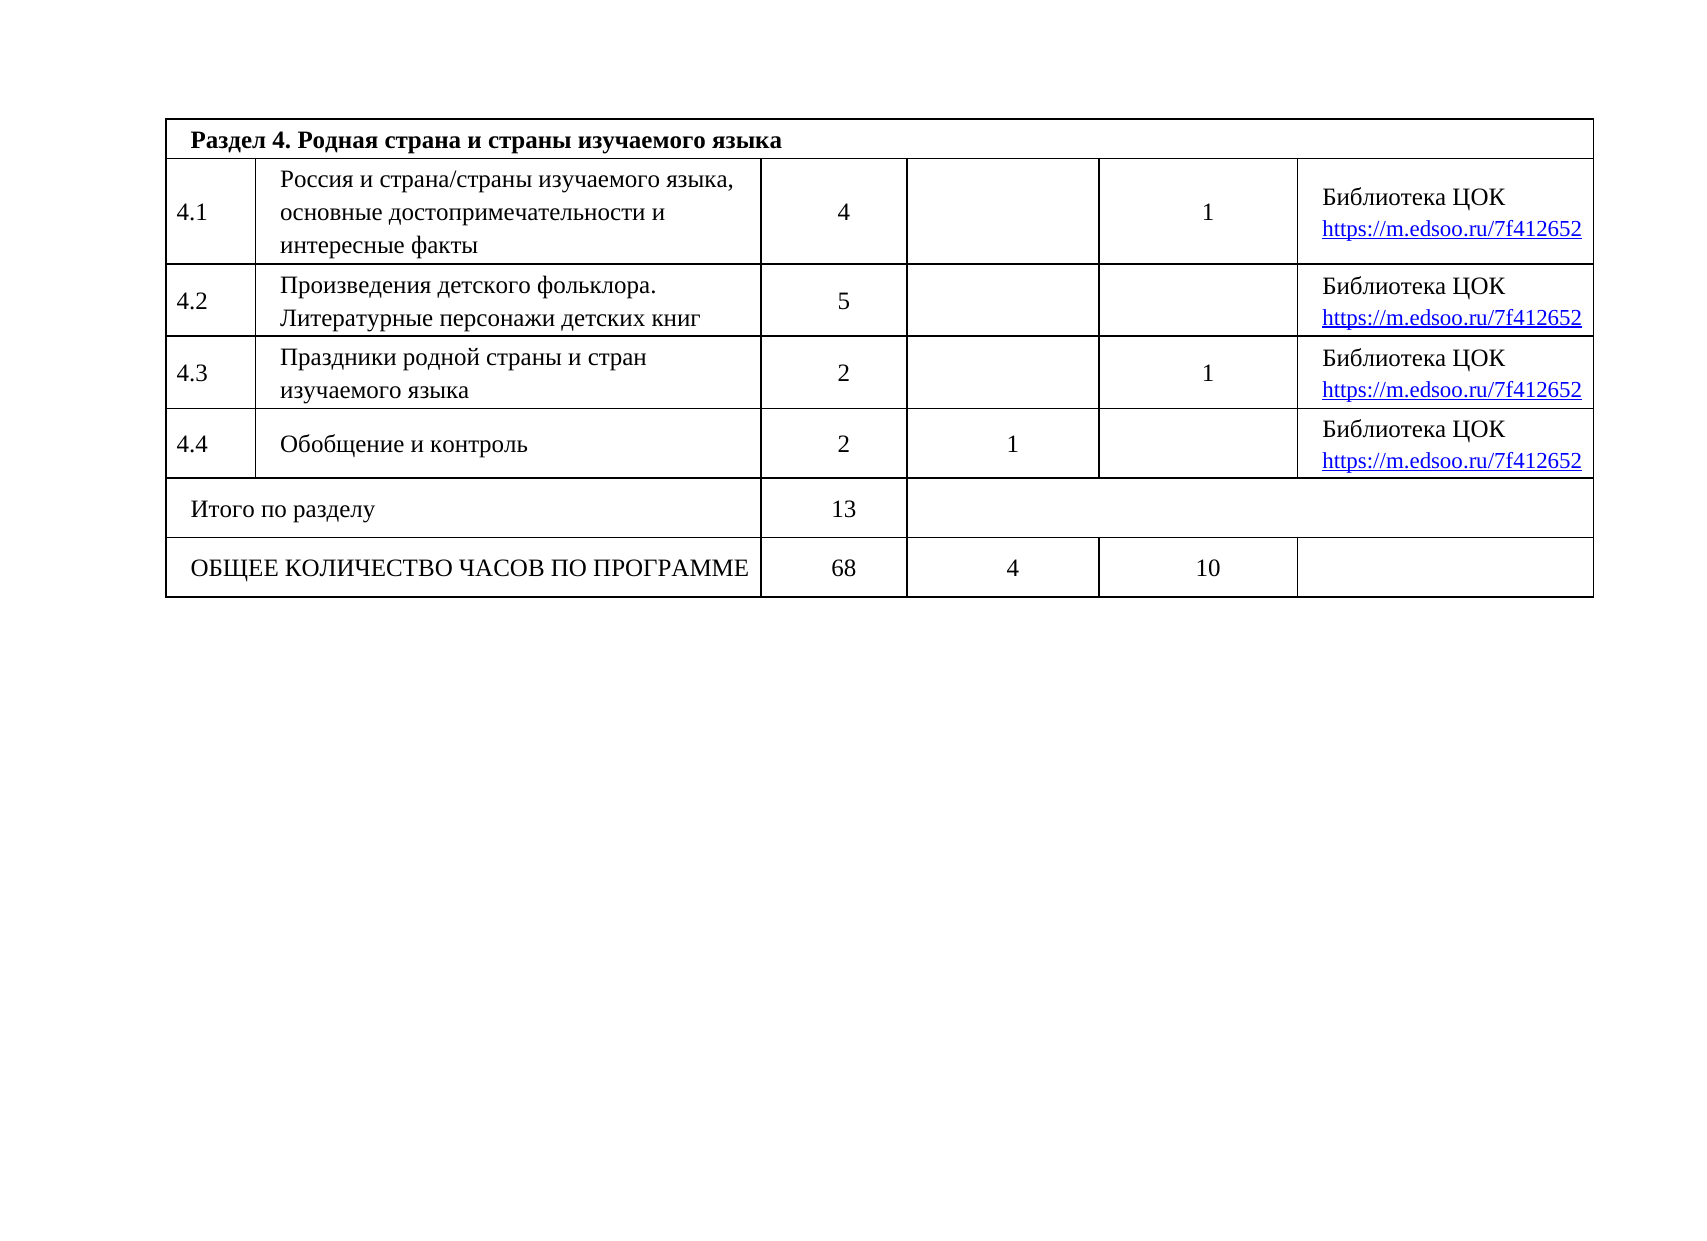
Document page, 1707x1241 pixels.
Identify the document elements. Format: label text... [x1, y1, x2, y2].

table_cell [1298, 159, 1593, 263]
table_cell [908, 337, 1098, 408]
table_cell [908, 159, 1098, 263]
table_cell [1100, 409, 1297, 477]
table_cell Обобщение и контроль [256, 409, 760, 477]
table_cell Итого по разделу [167, 479, 760, 537]
table_cell 4 [908, 538, 1098, 596]
table_cell 68 [762, 538, 906, 596]
table_cell Библиотека ЦОК https://m.edsoo.ru/7f412652 [1298, 409, 1593, 477]
table_cell ОБЩЕЕ КОЛИЧЕСТВО ЧАСОВ ПО ПРОГРАММЕ [167, 538, 760, 596]
table_cell 4.1 [167, 159, 255, 263]
table_cell Раздел 4. Родная страна и страны изучаемого языка [167, 120, 1593, 157]
table_cell 2 [762, 409, 906, 477]
table_cell 1 [908, 409, 1098, 477]
table_cell [1100, 265, 1297, 335]
table_cell Произведения детского фольклора. Литературные персонажи детских книг [256, 265, 760, 335]
table_cell Россия и страна/страны изучаемого языка, основные достопримечательности и интересные факты [256, 159, 760, 263]
table_cell Праздники родной страны и стран изучаемого языка [256, 337, 760, 408]
table_cell 1 [1100, 159, 1297, 263]
table_cell 10 [1100, 538, 1297, 596]
table_cell Библиотека ЦОК https://m.edsoo.ru/7f412652 [1298, 265, 1593, 335]
table_cell 2 [762, 337, 906, 408]
table_cell [1298, 538, 1593, 596]
table_cell 4.3 [167, 337, 255, 408]
table_cell Библиотека ЦОК https://m.edsoo.ru/7f412652 [1298, 337, 1593, 408]
table_cell [908, 479, 1593, 537]
table_cell 5 [762, 265, 906, 335]
table_cell 13 [762, 479, 906, 537]
table_cell 4.4 [167, 409, 255, 477]
table_cell [908, 265, 1098, 335]
table_cell 4 [762, 159, 906, 263]
table_cell 1 [1100, 337, 1297, 408]
table_cell 4.2 [167, 265, 255, 335]
